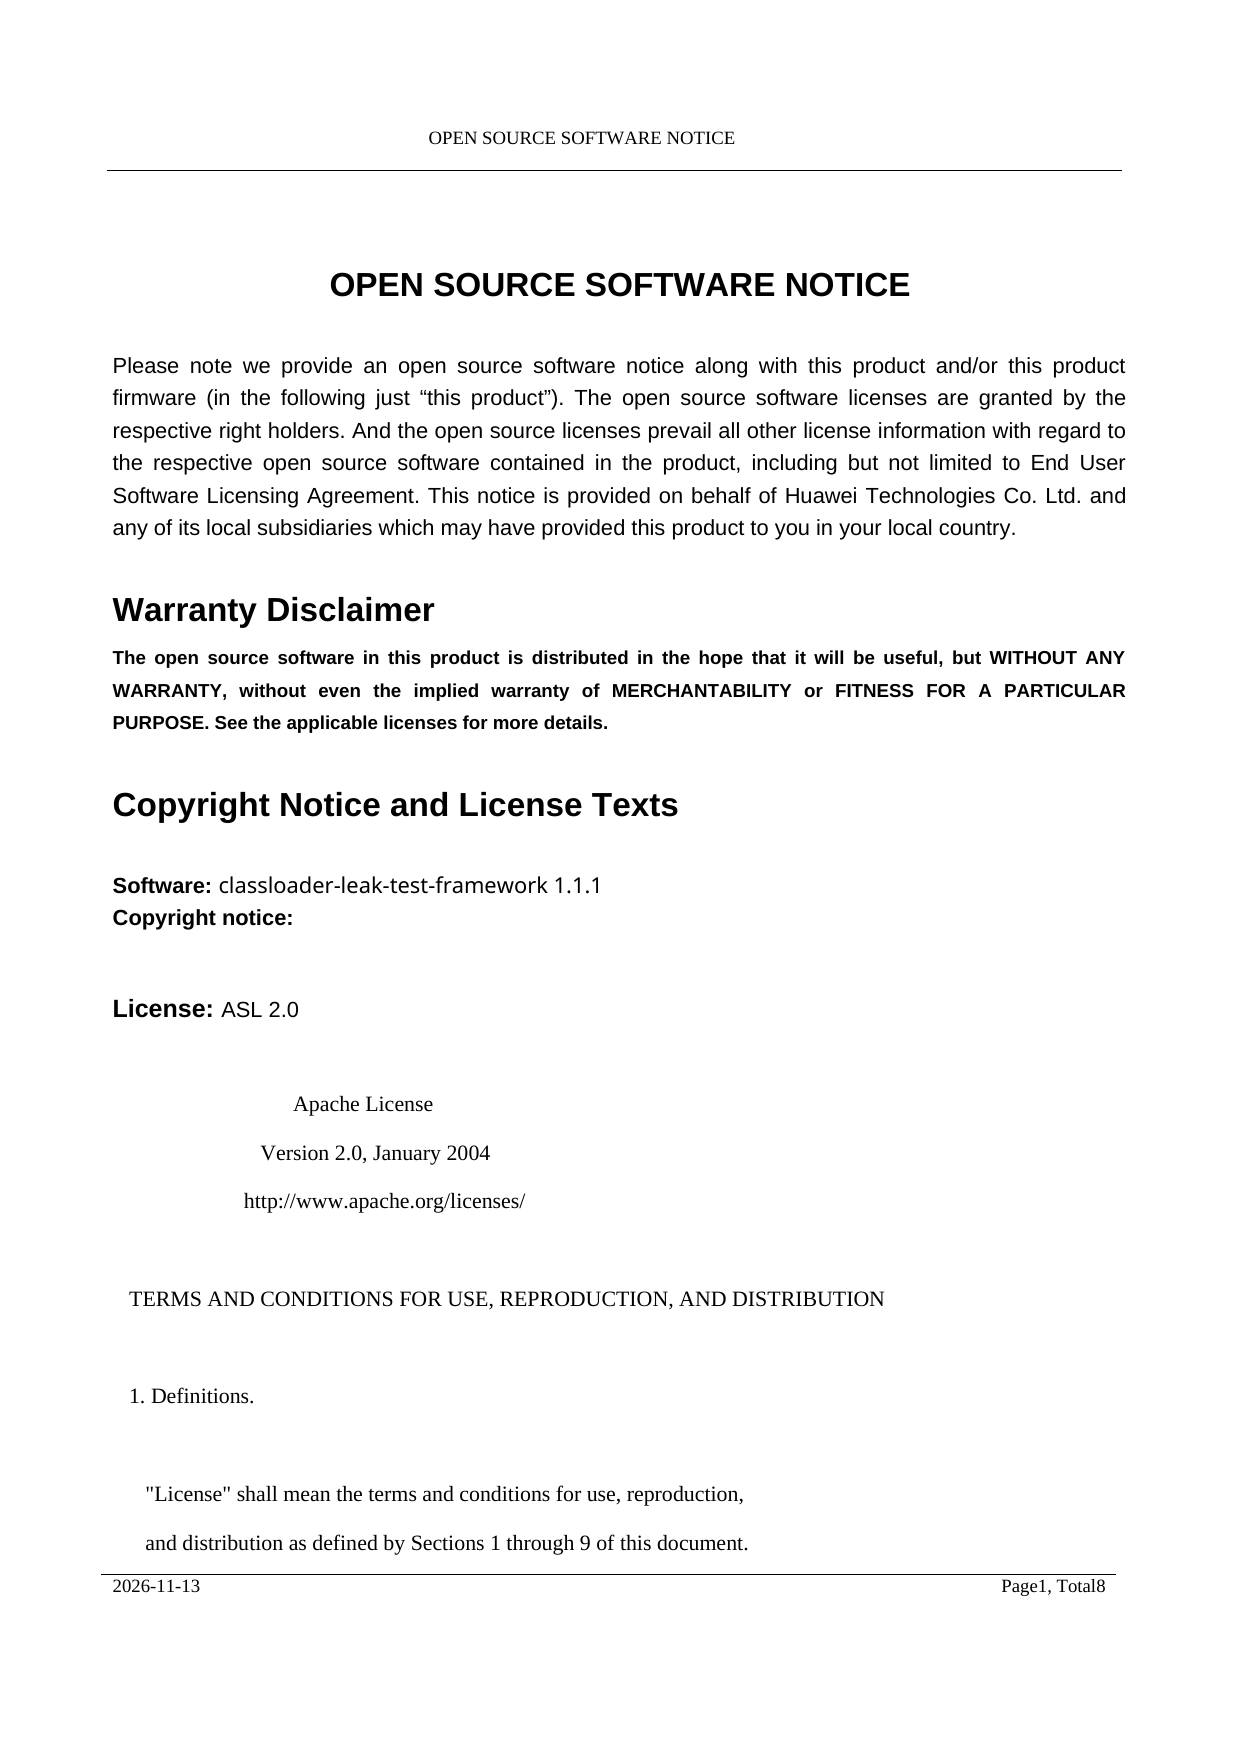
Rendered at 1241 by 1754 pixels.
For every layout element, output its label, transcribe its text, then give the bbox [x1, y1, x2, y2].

text Please note we provide an open source software notice along with this product and/or this product firmware (in the following just “this product”). The open source software licenses are granted by the respective right holders. And the open source licenses prevail all other license information with regard to the respective open source software contained in the product, including but not limited to End User Software Licensing Agreement. This notice is provided on behalf of Huawei Technologies Co. Ltd. and any of its local subsidiaries which may have provided this product to you in your local country. [112, 349, 1128, 544]
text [112, 1038, 1128, 1558]
text The open source software in this product is distributed in the hope that it will be useful, but WITHOUT ANY WARRANTY, without even the implied warranty of MERCHANTABILITY or FITNESS FOR A PARTICULAR PURPOSE. See the applicable licenses for more details. [112, 641, 1128, 739]
text OPEN SOURCE SOFTWARE NOTICE [112, 251, 1128, 316]
text Warranty Disclaimer [112, 576, 1128, 641]
text License: ASL 2.0 [112, 992, 1128, 1024]
text Copyright notice: [112, 901, 1128, 934]
text Software: classloader-leak-test-framework 1.1.1 [112, 869, 1128, 901]
text Copyright Notice and License Texts [112, 771, 1128, 836]
